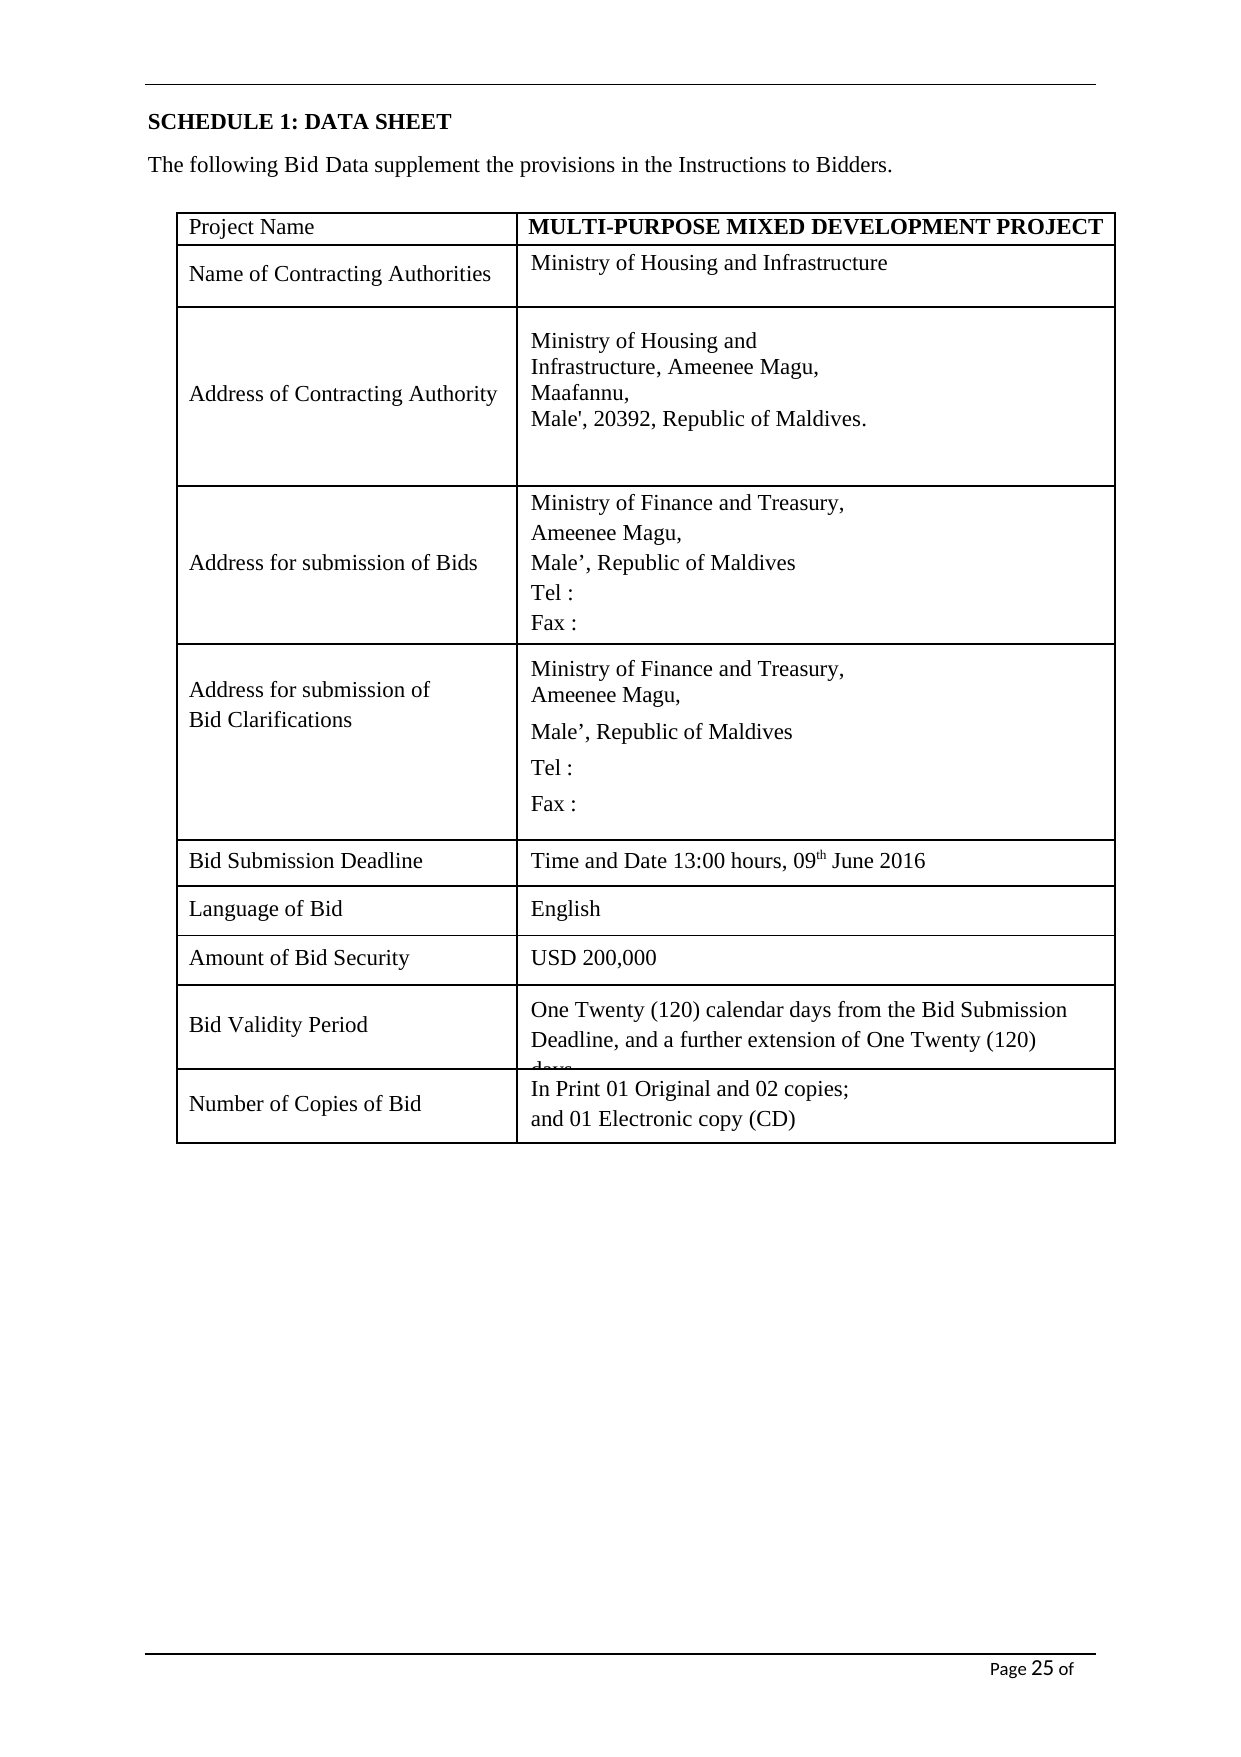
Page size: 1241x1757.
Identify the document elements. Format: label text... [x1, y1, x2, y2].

text The following Bid Data supplement the provisions in the Instructions to Bidders. [148, 151, 1126, 177]
subtitle SCHEDULE 1: DATA SHEET [148, 108, 1126, 135]
table_cell Language of Bid [178, 887, 516, 934]
table_header Project Name [178, 214, 516, 244]
table_cell Address for submission of Bid Clarifications [178, 645, 516, 839]
table_cell In Print 01 Original and 02 copies; and 01 Electronic copy (CD) [518, 1070, 1114, 1142]
table_cell Ministry of Finance and Treasury, Ameenee Magu, Male’, Republic of Maldives Tel : Fax : [518, 487, 1114, 643]
table_cell Address for submission of Bids [178, 487, 516, 643]
table_cell Ministry of Finance and Treasury, Ameenee Magu, Male’, Republic of Maldives Tel : Fax : [518, 645, 1114, 839]
table_cell Number of Copies of Bid [178, 1070, 516, 1142]
table_cell Ministry of Housing and Infrastructure, Ameenee Magu, Maafannu, Male', 20392, Republic of Maldives. [518, 308, 1114, 485]
table_cell Ministry of Housing and Infrastructure [518, 246, 1114, 306]
table_cell One Twenty (120) calendar days from the Bid Submission Deadline, and a further extension of One Twenty (120) days [518, 986, 1114, 1068]
table_cell Bid Submission Deadline [178, 841, 516, 885]
table_cell English [518, 887, 1114, 934]
table_cell Address of Contracting Authority [178, 308, 516, 485]
table_cell Bid Validity Period [178, 986, 516, 1068]
table_cell USD 200,000 [518, 936, 1114, 984]
table_cell Amount of Bid Security [178, 936, 516, 984]
table_cell Name of Contracting Authorities [178, 246, 516, 306]
table_cell Time and Date 13:00 hours, 09th June 2016 [518, 841, 1114, 885]
table_header MULTI-PURPOSE MIXED DEVELOPMENT PROJECT [518, 214, 1114, 244]
